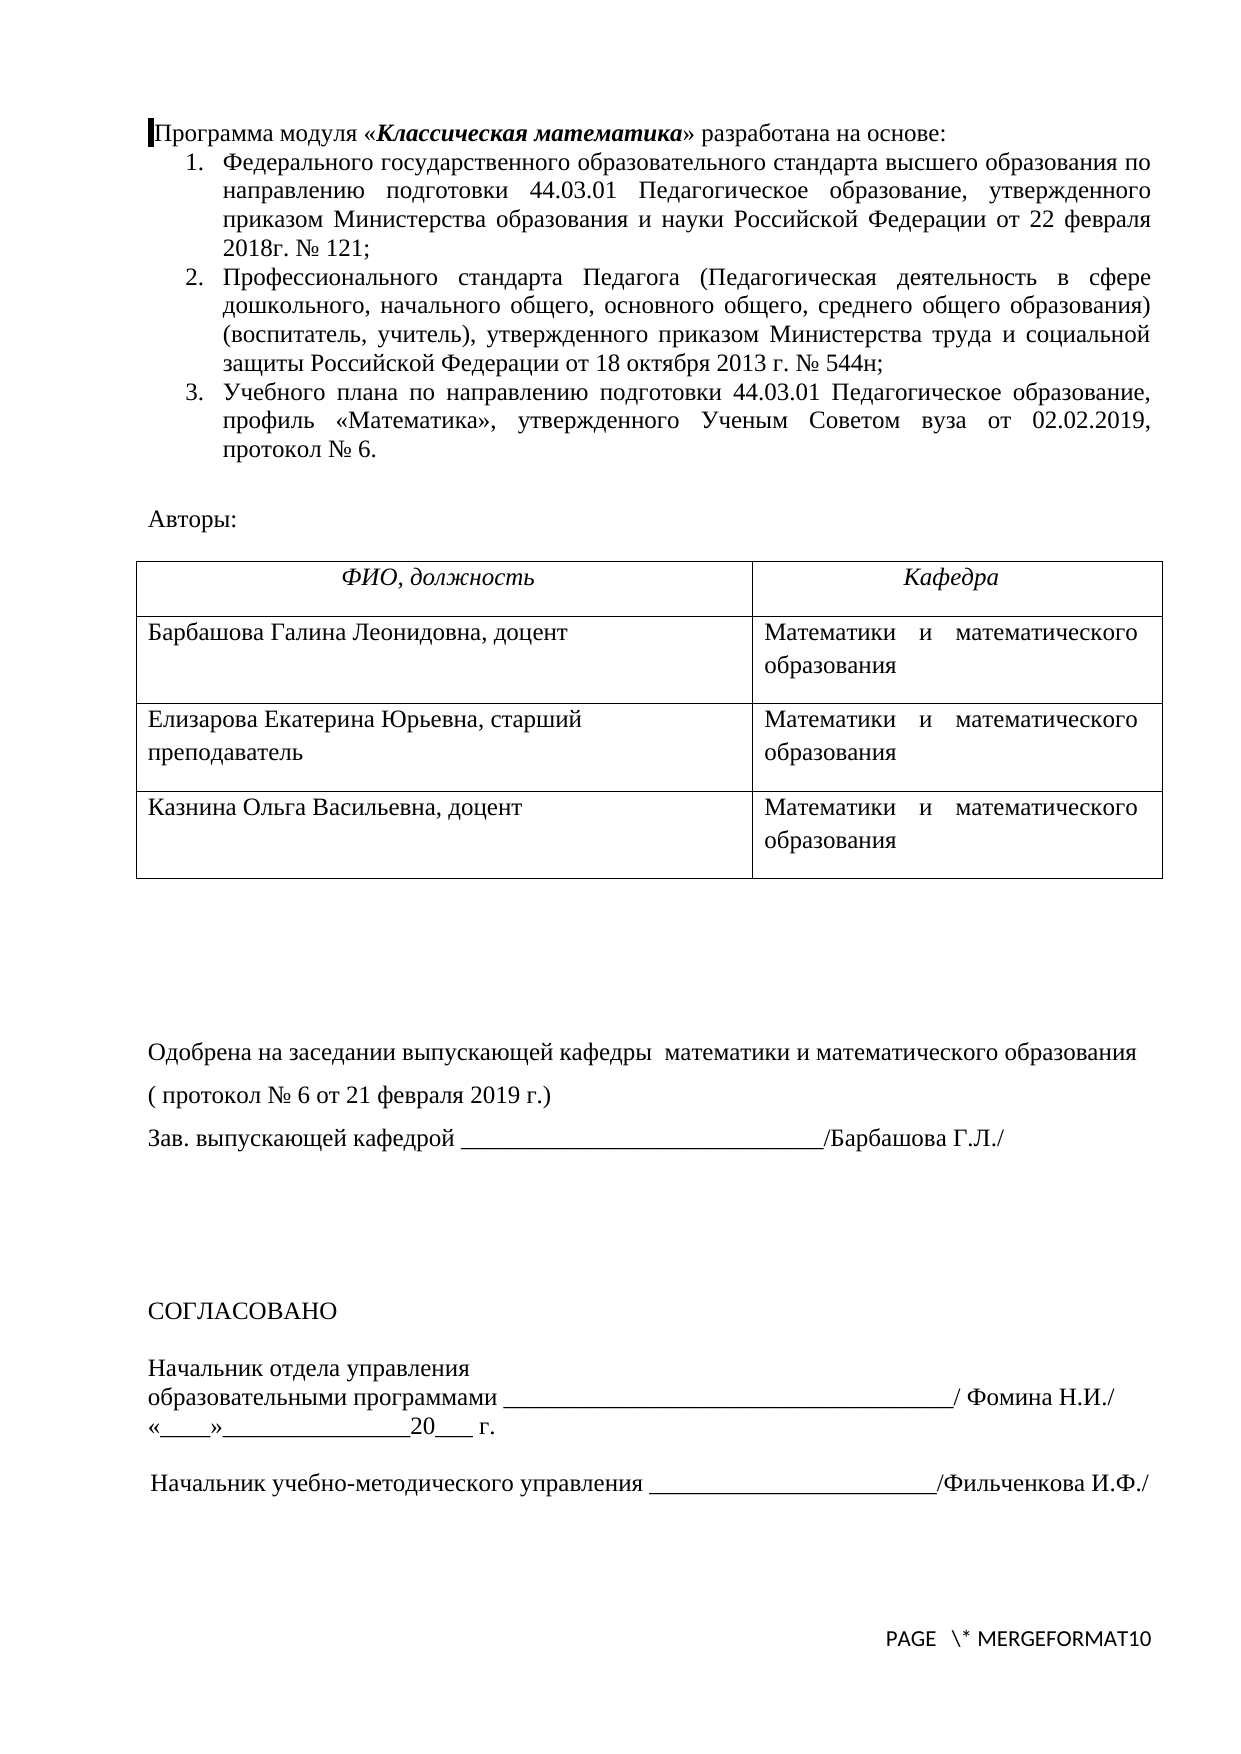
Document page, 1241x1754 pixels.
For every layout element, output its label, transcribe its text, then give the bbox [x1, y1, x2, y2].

table_cell Барбашова Галина Леонидовна, доцент [137, 617, 752, 703]
table_header ФИО, должность [137, 562, 752, 616]
text Авторы: [148, 504, 1152, 532]
text Одобрена на заседании выпускающей кафедры математики и математического образования ( протокол № 6 от 21 февраля 2019 г.) [148, 1037, 1152, 1109]
text «____»_______________20___ г. [148, 1411, 1152, 1440]
text Зав. выпускающей кафедрой _____________________________/Барбашова Г.Л./ [148, 1123, 1152, 1152]
text Программа модуля «Классическая математика» разработана на основе: [154, 118, 1152, 147]
table_header Кафедра [753, 562, 1162, 616]
list Профессионального стандарта Педагога (Педагогическая деятельность в сфере дошкольного, начального общего, основного общего, среднего общего образования) (воспитатель, учитель), утвержденного приказом Министерства труда и социальной защиты Российской Федерации от 18 октября 2013 г. № 544н; [185, 262, 1152, 377]
list Учебного плана по направлению подготовки 44.03.01 Педагогическое образование, профиль «Математика», утвержденного Ученым Советом вуза от 02.02.2019, протокол № 6. [185, 377, 1152, 463]
table_cell Математики и математического образования [753, 792, 1162, 878]
text Начальник отдела управления [148, 1353, 1152, 1382]
table_cell Елизарова Екатерина Юрьевна, старший преподаватель [137, 704, 752, 791]
table_cell Математики и математического образования [753, 704, 1162, 791]
text СОГЛАСОВАНО [148, 1296, 1152, 1325]
list Федерального государственного образовательного стандарта высшего образования по направлению подготовки 44.03.01 Педагогическое образование, утвержденного приказом Министерства образования и науки Российской Федерации от 22 февраля 2018г. № 121; [185, 147, 1152, 262]
table_cell Математики и математического образования [753, 617, 1162, 703]
text образовательными программами ____________________________________/ Фомина Н.И./ [148, 1382, 1152, 1411]
text Начальник учебно-методического управления _______________________/Фильченкова И.Ф./ [148, 1468, 1152, 1497]
table_cell Казнина Ольга Васильевна, доцент [137, 792, 752, 878]
